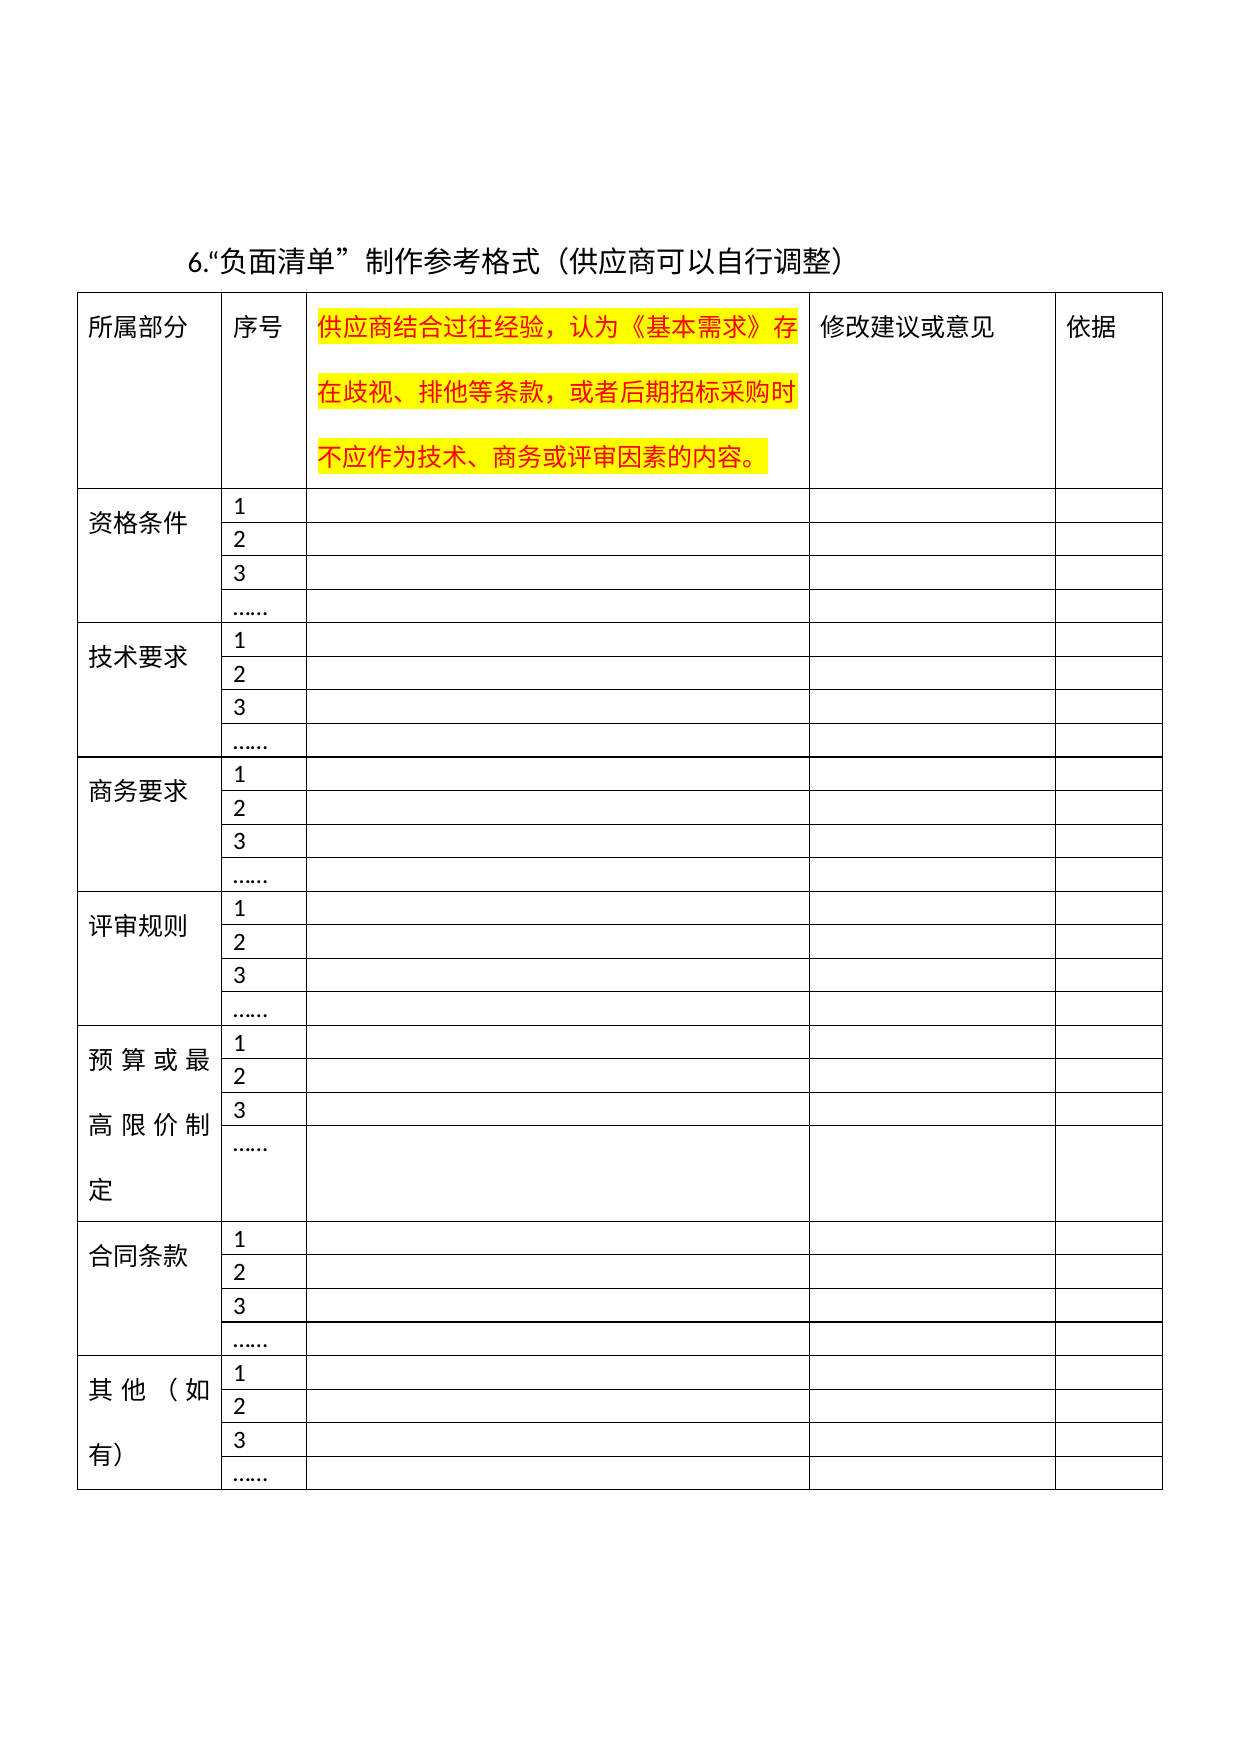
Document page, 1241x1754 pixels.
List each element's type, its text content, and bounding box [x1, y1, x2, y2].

table_cell [307, 657, 809, 689]
table_cell [1056, 791, 1162, 823]
table_cell [1056, 858, 1162, 891]
table_cell 1 [222, 758, 306, 790]
table_cell [307, 1289, 809, 1321]
table_header 依据 [1056, 293, 1162, 488]
table_cell [810, 892, 1055, 924]
table_cell [810, 1093, 1055, 1125]
table_cell [307, 992, 809, 1025]
table_header 供应商结合过往经验，认为《基本需求》存在歧视、排他等条款，或者后期招标采购时不应作为技术、商务或评审因素的内容。 [307, 293, 809, 488]
table_cell [1056, 925, 1162, 958]
table_cell [307, 825, 809, 857]
table_header 序号 [222, 293, 306, 488]
table_cell 1 [222, 623, 306, 656]
table_cell …… [222, 1457, 306, 1489]
table_cell [307, 959, 809, 991]
table_cell 3 [222, 959, 306, 991]
table_cell [810, 1059, 1055, 1092]
table_cell [307, 1026, 809, 1058]
table_cell [1056, 1222, 1162, 1254]
table_cell 1 [222, 1356, 306, 1388]
table_cell 3 [222, 690, 306, 723]
table_cell 1 [222, 892, 306, 924]
table_cell [1056, 1126, 1162, 1221]
table_cell [1056, 724, 1162, 756]
table_cell [810, 1423, 1055, 1456]
table_cell [307, 623, 809, 656]
table_cell …… [222, 1323, 306, 1355]
table_cell 2 [222, 791, 306, 823]
table_cell [810, 623, 1055, 656]
table_cell [810, 1126, 1055, 1221]
table_cell [307, 1390, 809, 1422]
table_cell [1056, 1356, 1162, 1388]
table_cell [810, 523, 1055, 555]
table_cell 其他（如有） [78, 1356, 221, 1489]
table_header 所属部分 [78, 293, 221, 488]
table_cell [307, 1126, 809, 1221]
table_cell 2 [222, 1059, 306, 1092]
table_cell [1056, 1423, 1162, 1456]
table_cell [810, 1323, 1055, 1355]
table_cell [307, 1457, 809, 1489]
table_cell [810, 959, 1055, 991]
table_cell [810, 590, 1055, 622]
table_cell [810, 1457, 1055, 1489]
table_cell [810, 1356, 1055, 1388]
table_cell 1 [222, 1222, 306, 1254]
table_cell [1056, 556, 1162, 589]
table_cell 3 [222, 1423, 306, 1456]
table_cell 资格条件 [78, 489, 221, 622]
table_cell [307, 758, 809, 790]
table_cell 合同条款 [78, 1222, 221, 1355]
table_cell [810, 925, 1055, 958]
table_cell [307, 590, 809, 622]
table_cell [307, 1059, 809, 1092]
table_cell [1056, 623, 1162, 656]
table_cell 1 [222, 1026, 306, 1058]
table_cell 2 [222, 1255, 306, 1288]
table_cell [1056, 959, 1162, 991]
table_cell [810, 758, 1055, 790]
table_cell [1056, 1093, 1162, 1125]
table_cell [810, 825, 1055, 857]
table_cell [307, 1222, 809, 1254]
table_cell [1056, 1289, 1162, 1321]
table_cell 3 [222, 1289, 306, 1321]
table_cell [810, 992, 1055, 1025]
table_cell [810, 1255, 1055, 1288]
table_cell [1056, 1255, 1162, 1288]
table_cell …… [222, 858, 306, 891]
table_cell [307, 791, 809, 823]
table_cell 预算或最高限价制定 [78, 1026, 221, 1221]
table_cell [810, 1390, 1055, 1422]
table_cell [810, 1026, 1055, 1058]
table_cell [307, 489, 809, 522]
table_cell [1056, 590, 1162, 622]
table_cell [307, 1356, 809, 1388]
table_cell [810, 489, 1055, 522]
table_cell [810, 1222, 1055, 1254]
table_cell [1056, 657, 1162, 689]
table_cell …… [222, 590, 306, 622]
table_cell [307, 925, 809, 958]
table_cell [810, 690, 1055, 723]
table_cell 1 [222, 489, 306, 522]
table_cell 商务要求 [78, 758, 221, 891]
table_cell 3 [222, 1093, 306, 1125]
table_cell [307, 892, 809, 924]
table_cell [810, 858, 1055, 891]
table_cell [1056, 690, 1162, 723]
table_cell 3 [222, 556, 306, 589]
table_cell [1056, 892, 1162, 924]
table_cell 2 [222, 1390, 306, 1422]
table_cell …… [222, 1126, 306, 1221]
table_cell [1056, 825, 1162, 857]
table_cell [810, 791, 1055, 823]
table_cell [1056, 489, 1162, 522]
table_cell 2 [222, 925, 306, 958]
table_cell …… [222, 724, 306, 756]
table_cell 3 [222, 825, 306, 857]
table_cell [307, 523, 809, 555]
table_cell [1056, 992, 1162, 1025]
table_cell 技术要求 [78, 623, 221, 756]
table_cell [307, 858, 809, 891]
table_cell 评审规则 [78, 892, 221, 1025]
table_cell …… [222, 992, 306, 1025]
table_cell [1056, 1026, 1162, 1058]
table_cell [810, 724, 1055, 756]
table_cell [1056, 758, 1162, 790]
table_cell [810, 1289, 1055, 1321]
table_cell [307, 690, 809, 723]
table_cell [307, 724, 809, 756]
table_cell [307, 1255, 809, 1288]
table_cell 2 [222, 523, 306, 555]
table_cell [810, 657, 1055, 689]
table_cell [307, 1093, 809, 1125]
table_header 修改建议或意见 [810, 293, 1055, 488]
table_cell [307, 556, 809, 589]
table_cell [1056, 1323, 1162, 1355]
table_cell [307, 1323, 809, 1355]
table_cell 2 [222, 657, 306, 689]
table_cell [1056, 1457, 1162, 1489]
table_cell [1056, 1390, 1162, 1422]
table_cell [307, 1423, 809, 1456]
text 6.“负面清单”制作参考格式（供应商可以自行调整） [187, 227, 1053, 292]
table_cell [810, 556, 1055, 589]
table_cell [1056, 523, 1162, 555]
table_cell [1056, 1059, 1162, 1092]
